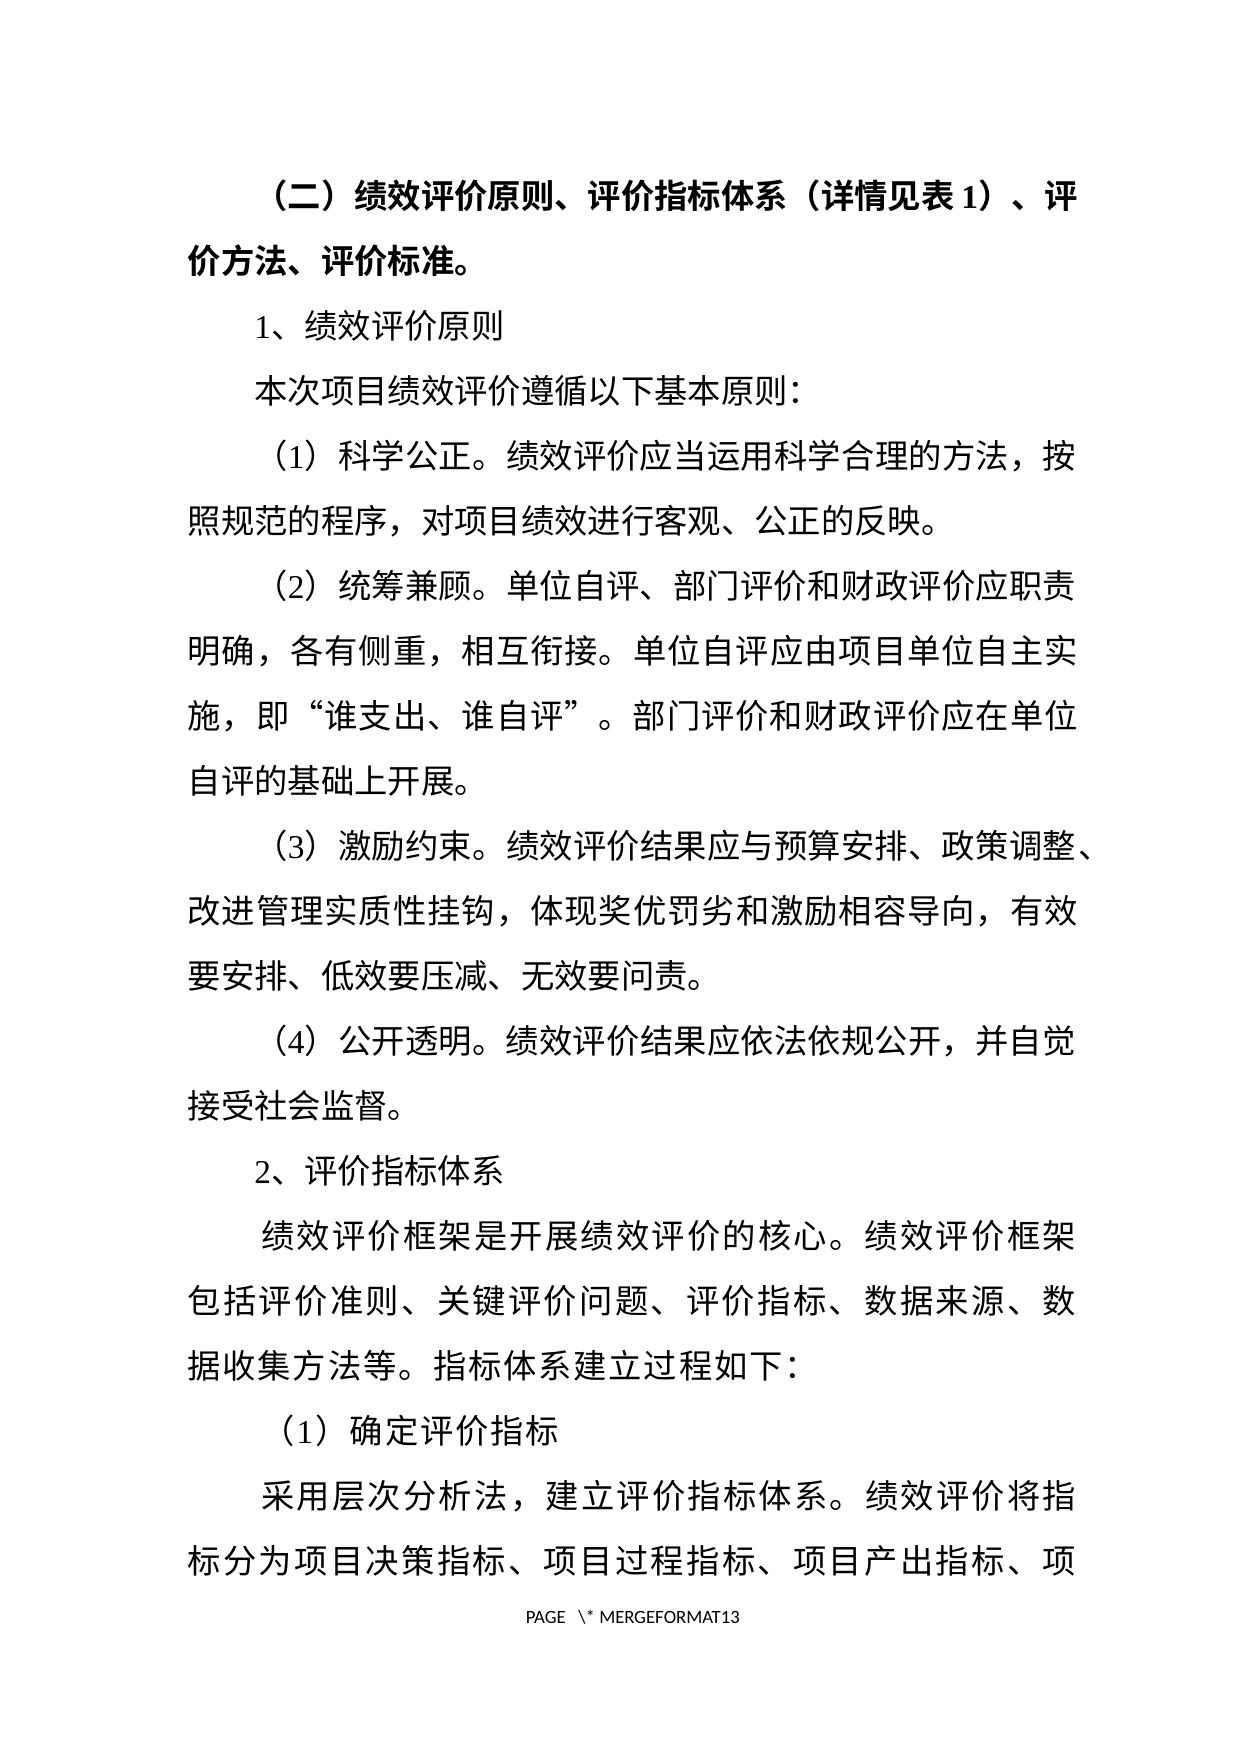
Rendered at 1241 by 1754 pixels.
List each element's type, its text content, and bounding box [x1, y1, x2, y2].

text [187, 1462, 1078, 1592]
text （二）绩效评价原则、评价指标体系（详情见表1）、评价方法、评价标准。 [187, 162, 1078, 292]
text 本次项目绩效评价遵循以下基本原则： [187, 357, 1078, 422]
title 2、评价指标体系 [187, 1137, 1078, 1202]
text 绩效评价框架是开展绩效评价的核心。绩效评价框架包括评价准则、关键评价问题、评价指标、数据来源、数据收集方法等。指标体系建立过程如下： [187, 1202, 1078, 1397]
text （1）确定评价指标 [187, 1397, 1078, 1462]
title （2）统筹兼顾。单位自评、部门评价和财政评价应职责明确，各有侧重，相互衔接。单位自评应由项目单位自主实施，即“谁支出、谁自评”。部门评价和财政评价应在单位自评的基础上开展。 [187, 552, 1078, 812]
title 1、绩效评价原则 [187, 292, 1078, 357]
title （3）激励约束。绩效评价结果应与预算安排、政策调整、改进管理实质性挂钩，体现奖优罚劣和激励相容导向，有效要安排、低效要压减、无效要问责。 [187, 812, 1078, 1007]
title （1）科学公正。绩效评价应当运用科学合理的方法，按照规范的程序，对项目绩效进行客观、公正的反映。 [187, 422, 1078, 552]
title （4）公开透明。绩效评价结果应依法依规公开，并自觉接受社会监督。 [187, 1007, 1078, 1137]
